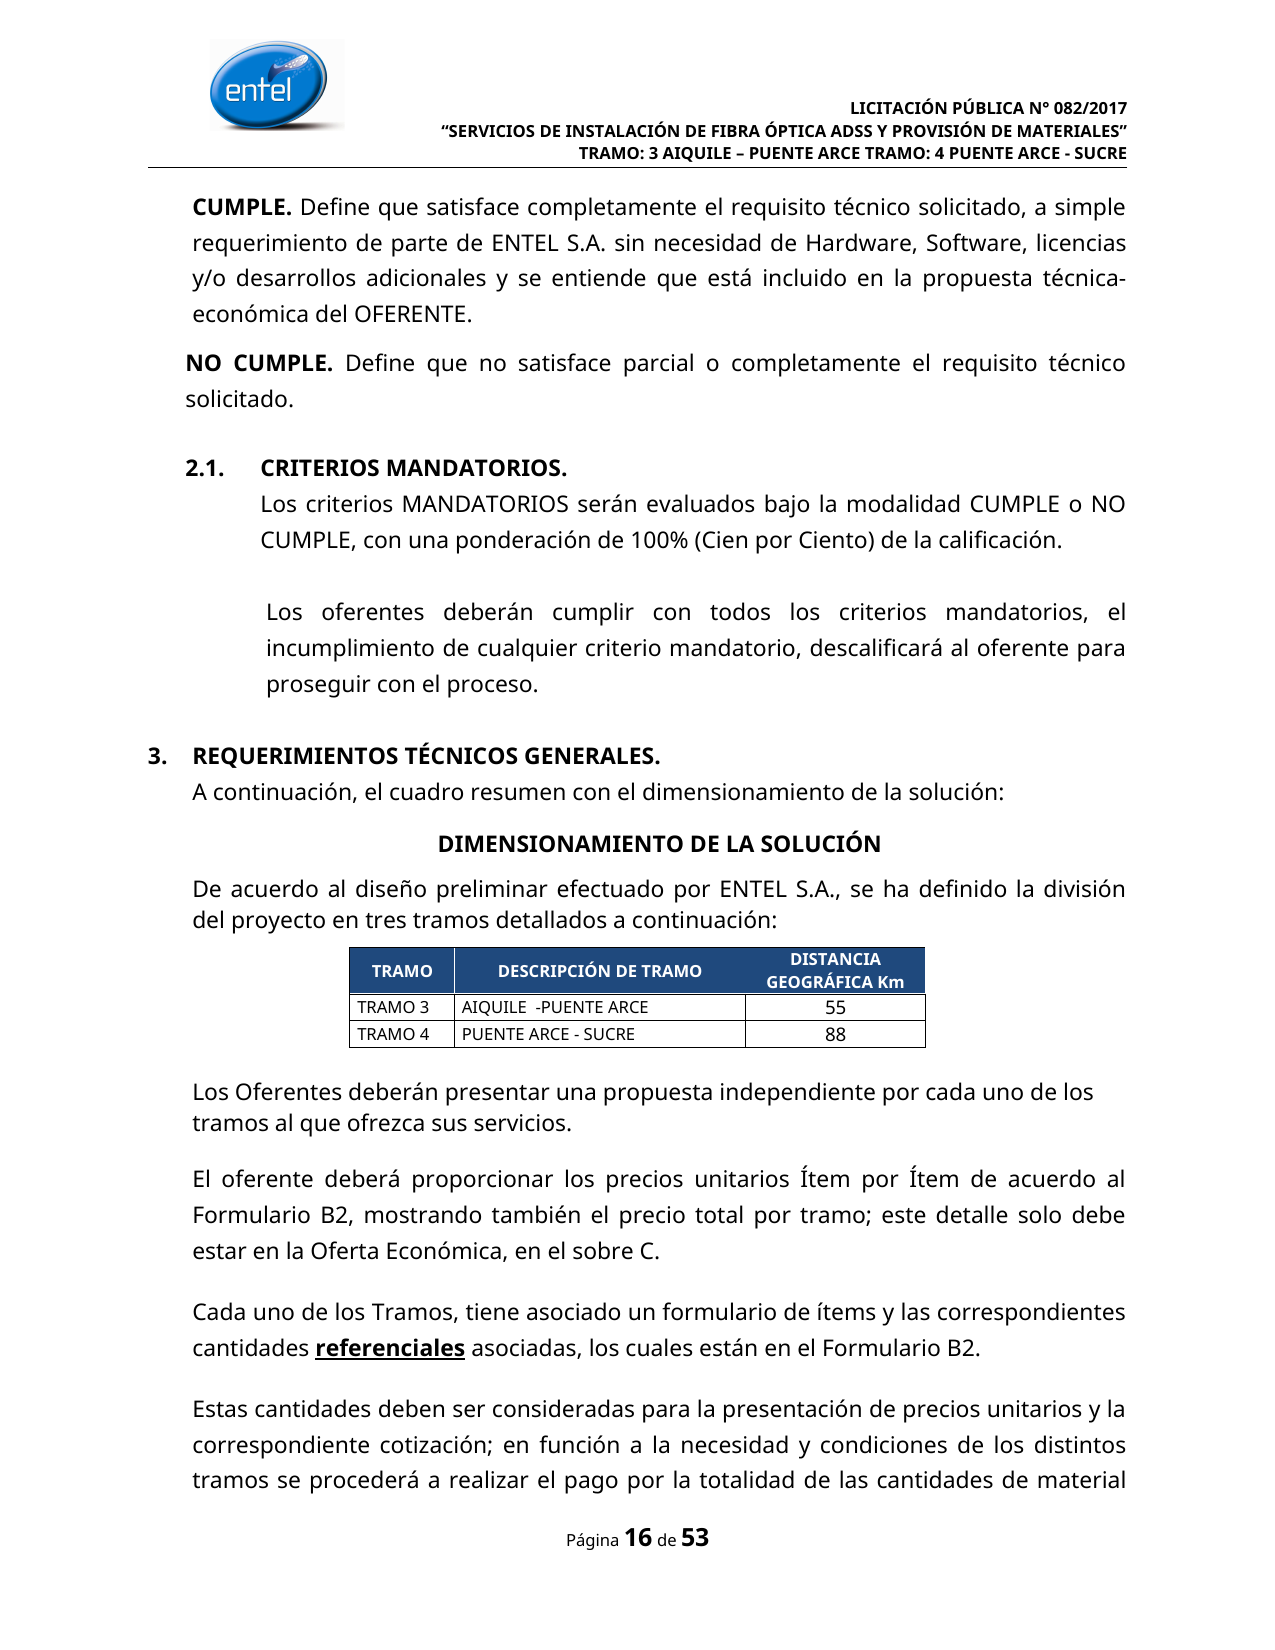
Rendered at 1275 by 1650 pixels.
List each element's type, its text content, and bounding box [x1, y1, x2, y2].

text Los oferentes deberán cumplir con todos los criterios mandatorios, el incumplimiento de cualquier criterio mandatorio, descalificará al oferente para proseguir con el proceso. [266, 596, 1127, 699]
text Los Oferentes deberán presentar una propuesta independiente por cada uno de los tramos al que ofrezca sus servicios. [192, 1075, 1127, 1138]
table_cell AIQUILE -PUENTE ARCE [455, 995, 745, 1020]
table_header TRAMO [350, 948, 454, 993]
list A continuación, el cuadro resumen con el dimensionamiento de la solución: [192, 776, 1127, 807]
table_cell TRAMO 3 [350, 995, 454, 1020]
list CRITERIOS MANDATORIOS. [185, 452, 1127, 483]
table_cell 88 [746, 1021, 925, 1047]
list REQUERIMIENTOS TÉCNICOS GENERALES. [148, 739, 1127, 771]
table_cell PUENTE ARCE - SUCRE [455, 1021, 745, 1047]
table_header DISTANCIA GEOGRÁFICA Km [746, 948, 925, 993]
list DIMENSIONAMIENTO DE LA SOLUCIÓN [192, 828, 1127, 859]
table_cell TRAMO 4 [350, 1021, 454, 1047]
list CUMPLE. Define que satisface completamente el requisito técnico solicitado, a simple requerimiento de parte de ENTEL S.A. sin necesidad de Hardware, Software, licencias y/o desarrollos adicionales y se entiende que está incluido en la propuesta técnica-económica del OFERENTE. [192, 191, 1127, 329]
picture [209, 39, 345, 131]
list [192, 1393, 1127, 1496]
list De acuerdo al diseño preliminar efectuado por ENTEL S.A., se ha definido la división del proyecto en tres tramos detallados a continuación: [192, 873, 1127, 936]
list El oferente deberá proporcionar los precios unitarios Ítem por Ítem de acuerdo al Formulario B2, mostrando también el precio total por tramo; este detalle solo debe estar en la Oferta Económica, en el sobre C. [192, 1163, 1127, 1266]
table_cell 55 [746, 995, 925, 1020]
table_header DESCRIPCIÓN DE TRAMO [455, 948, 746, 993]
list Los criterios MANDATORIOS serán evaluados bajo la modalidad CUMPLE o NO CUMPLE, con una ponderación de 100% (Cien por Ciento) de la calificación. [260, 488, 1127, 555]
text NO CUMPLE. Define que no satisface parcial o completamente el requisito técnico solicitado. [185, 347, 1127, 414]
list Cada uno de los Tramos, tiene asociado un formulario de ítems y las correspondientes cantidades referenciales asociadas, los cuales están en el Formulario B2. [192, 1296, 1127, 1363]
